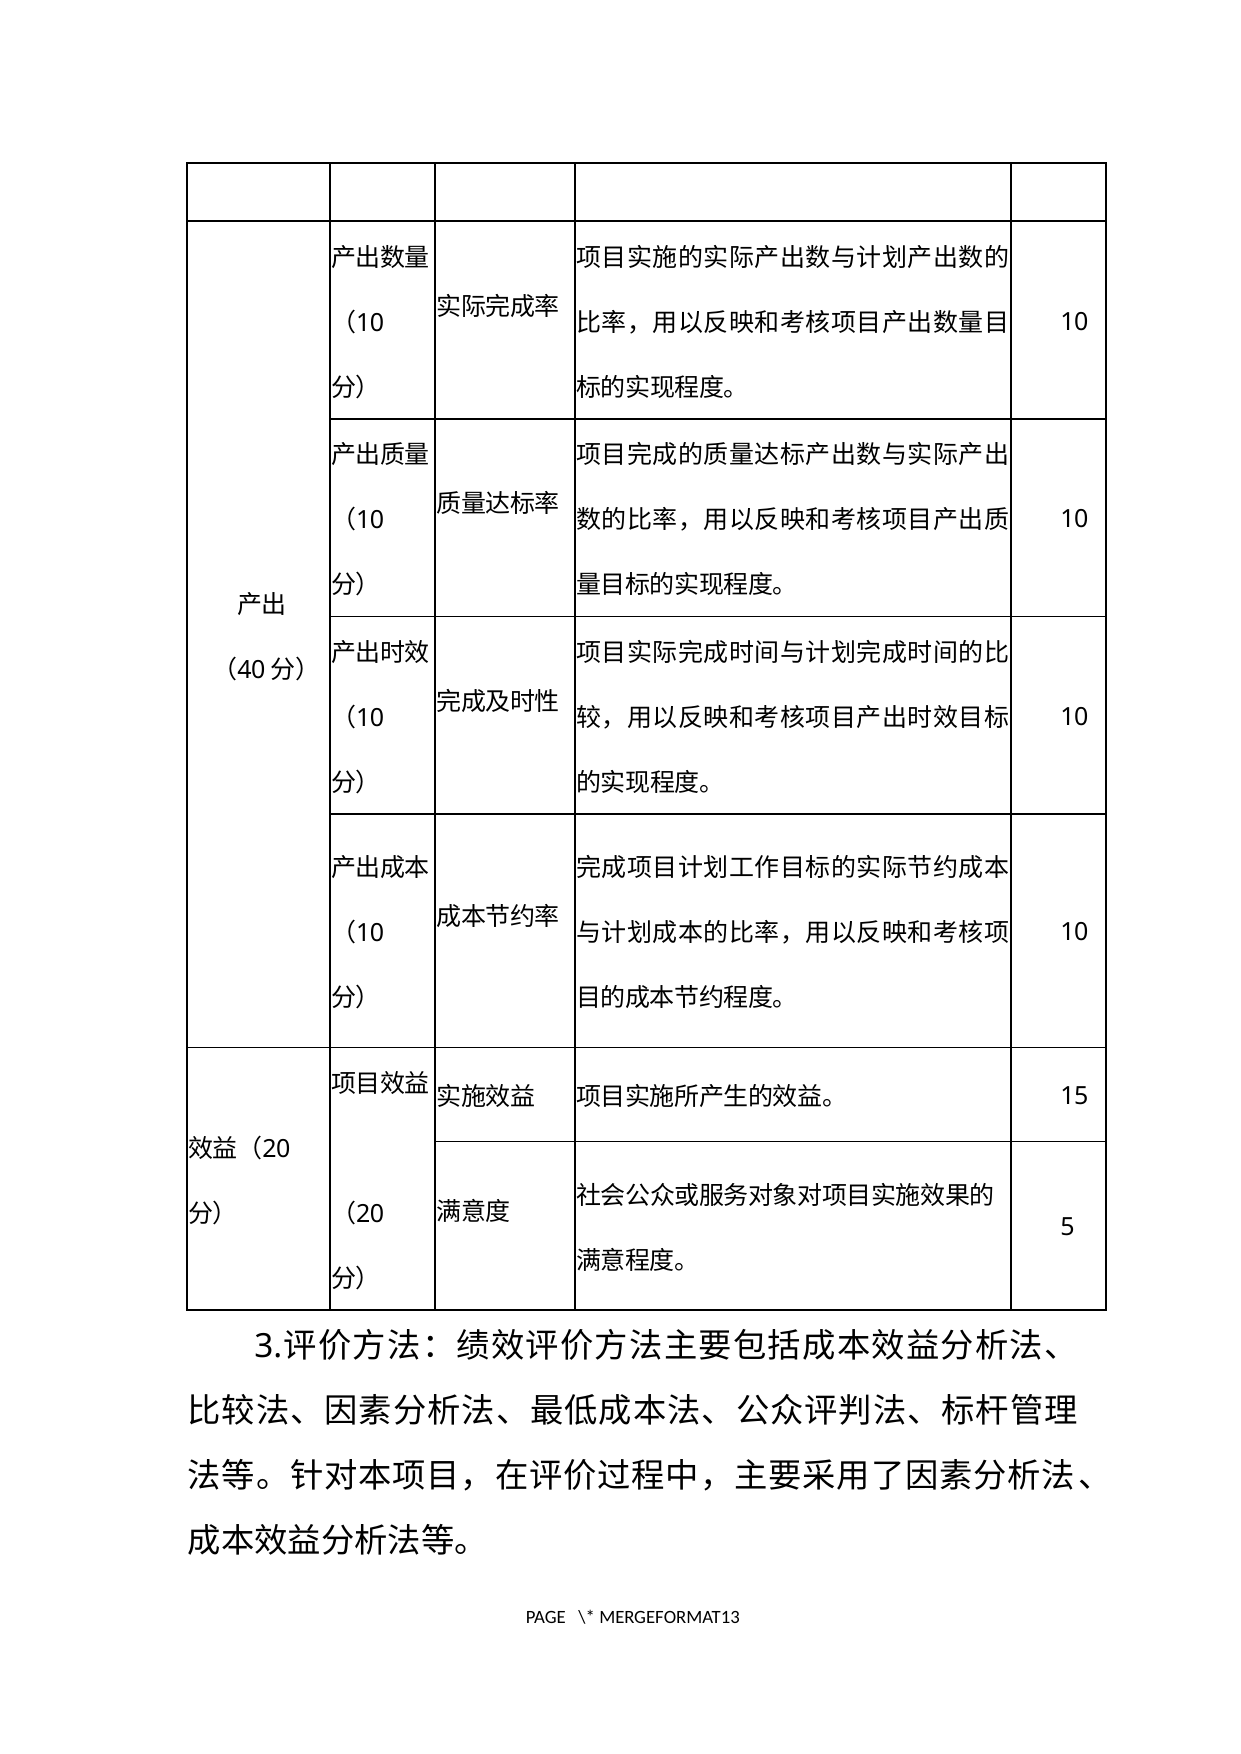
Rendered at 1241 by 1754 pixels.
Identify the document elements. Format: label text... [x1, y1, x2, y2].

table_cell 项目完成的质量达标产出数与实际产出数的比率，用以反映和考核项目产出质量目标的实现程度。 [576, 420, 1010, 616]
table_cell 产出数量（10分） [331, 222, 434, 418]
text 3.评价方法：绩效评价方法主要包括成本效益分析法、比较法、因素分析法、最低成本法、公众评判法、标杆管理法等。针对本项目，在评价过程中，主要采用了因素分析法、成本效益分析法等。 [187, 1311, 1078, 1571]
table_cell 完成项目计划工作目标的实际节约成本与计划成本的比率，用以反映和考核项目的成本节约程度。 [576, 815, 1010, 1046]
table_cell 实施效益 [436, 1048, 574, 1141]
table_cell 质量达标率 [436, 420, 574, 616]
table_cell 产出时效（10分） [331, 617, 434, 813]
table_cell 10 [1012, 815, 1105, 1046]
table_cell 实际完成率 [436, 222, 574, 418]
table_cell 产出质量（10分） [331, 420, 434, 616]
table_cell 成本节约率 [436, 815, 574, 1046]
table_cell 5 [1012, 1142, 1105, 1309]
table_cell 15 [1012, 1048, 1105, 1141]
table_cell 产出 （40分） [188, 222, 329, 1046]
table_cell 项目实施的实际产出数与计划产出数的比率，用以反映和考核项目产出数量目标的实现程度。 [576, 222, 1010, 418]
table_cell 10 [1012, 420, 1105, 616]
table_cell 10 [1012, 617, 1105, 813]
table_cell 完成及时性 [436, 617, 574, 813]
table_cell 项目实际完成时间与计划完成时间的比较，用以反映和考核项目产出时效目标的实现程度。 [576, 617, 1010, 813]
table_cell 项目实施所产生的效益。 [576, 1048, 1010, 1141]
table_cell 满意度 [436, 1142, 574, 1309]
table_cell 项目效益 （20分） [331, 1048, 434, 1309]
table_cell 10 [1012, 222, 1105, 418]
table_cell 社会公众或服务对象对项目实施效果的满意程度。 [576, 1142, 1010, 1309]
table_cell 产出成本（10分） [331, 815, 434, 1046]
table_cell 效益（20分） [188, 1048, 329, 1309]
